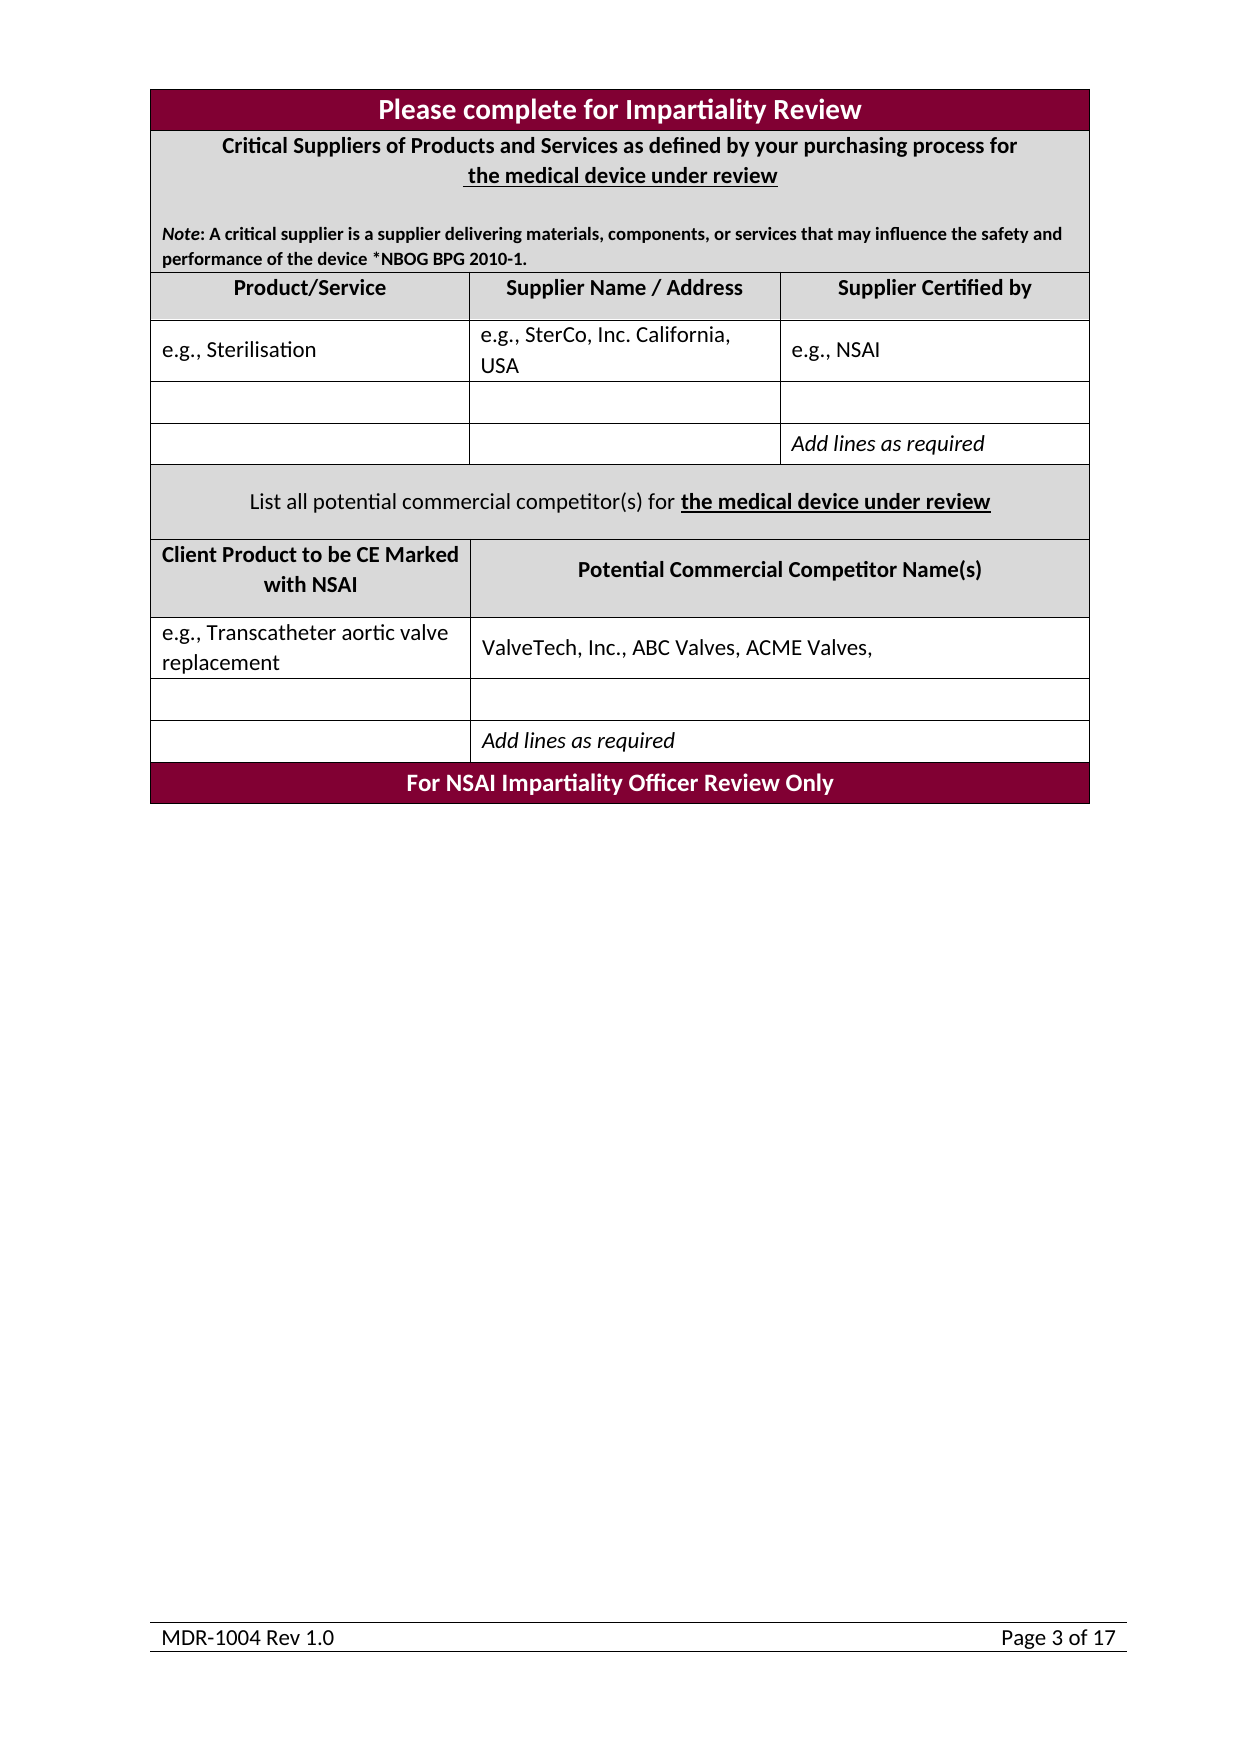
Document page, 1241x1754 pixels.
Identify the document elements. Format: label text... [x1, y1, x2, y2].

table_cell e.g., NSAI [781, 321, 1089, 381]
table_cell For NSAI Impartiality Officer Review Only [151, 763, 1089, 803]
table_cell [471, 679, 1089, 720]
table_cell e.g., Transcatheter aortic valve replacement [151, 618, 470, 678]
table_cell [470, 382, 780, 422]
table_cell e.g., Sterilisation [151, 321, 469, 381]
table_cell Supplier Certified by [781, 273, 1089, 319]
table_cell [781, 382, 1089, 422]
table_cell List all potential commercial competitor(s) for the medical device under review [151, 465, 1089, 539]
table_cell Client Product to be CE Marked with NSAI [151, 540, 470, 617]
table_header Please complete for Impartiality Review [151, 90, 1089, 130]
table_cell [470, 424, 780, 464]
table_cell Add lines as required [781, 424, 1089, 464]
table_cell Supplier Name / Address [470, 273, 780, 319]
table_cell [151, 721, 470, 762]
table_cell Add lines as required [471, 721, 1089, 762]
table_cell Product/Service [151, 273, 469, 319]
table_cell Potential Commercial Competitor Name(s) [471, 540, 1089, 617]
table_cell e.g., SterCo, Inc. California, USA [470, 321, 780, 381]
table_cell ValveTech, Inc., ABC Valves, ACME Valves, [471, 618, 1089, 678]
table_cell [151, 424, 469, 464]
table_cell [151, 679, 470, 720]
table_cell [151, 382, 469, 422]
table_cell Critical Suppliers of Products and Services as defined by your purchasing process for the medical device under review Note: A critical supplier is a supplier delivering materials, components, or services that may influence the safety and performance of the device *NBOG BPG 2010-1. [151, 131, 1089, 272]
